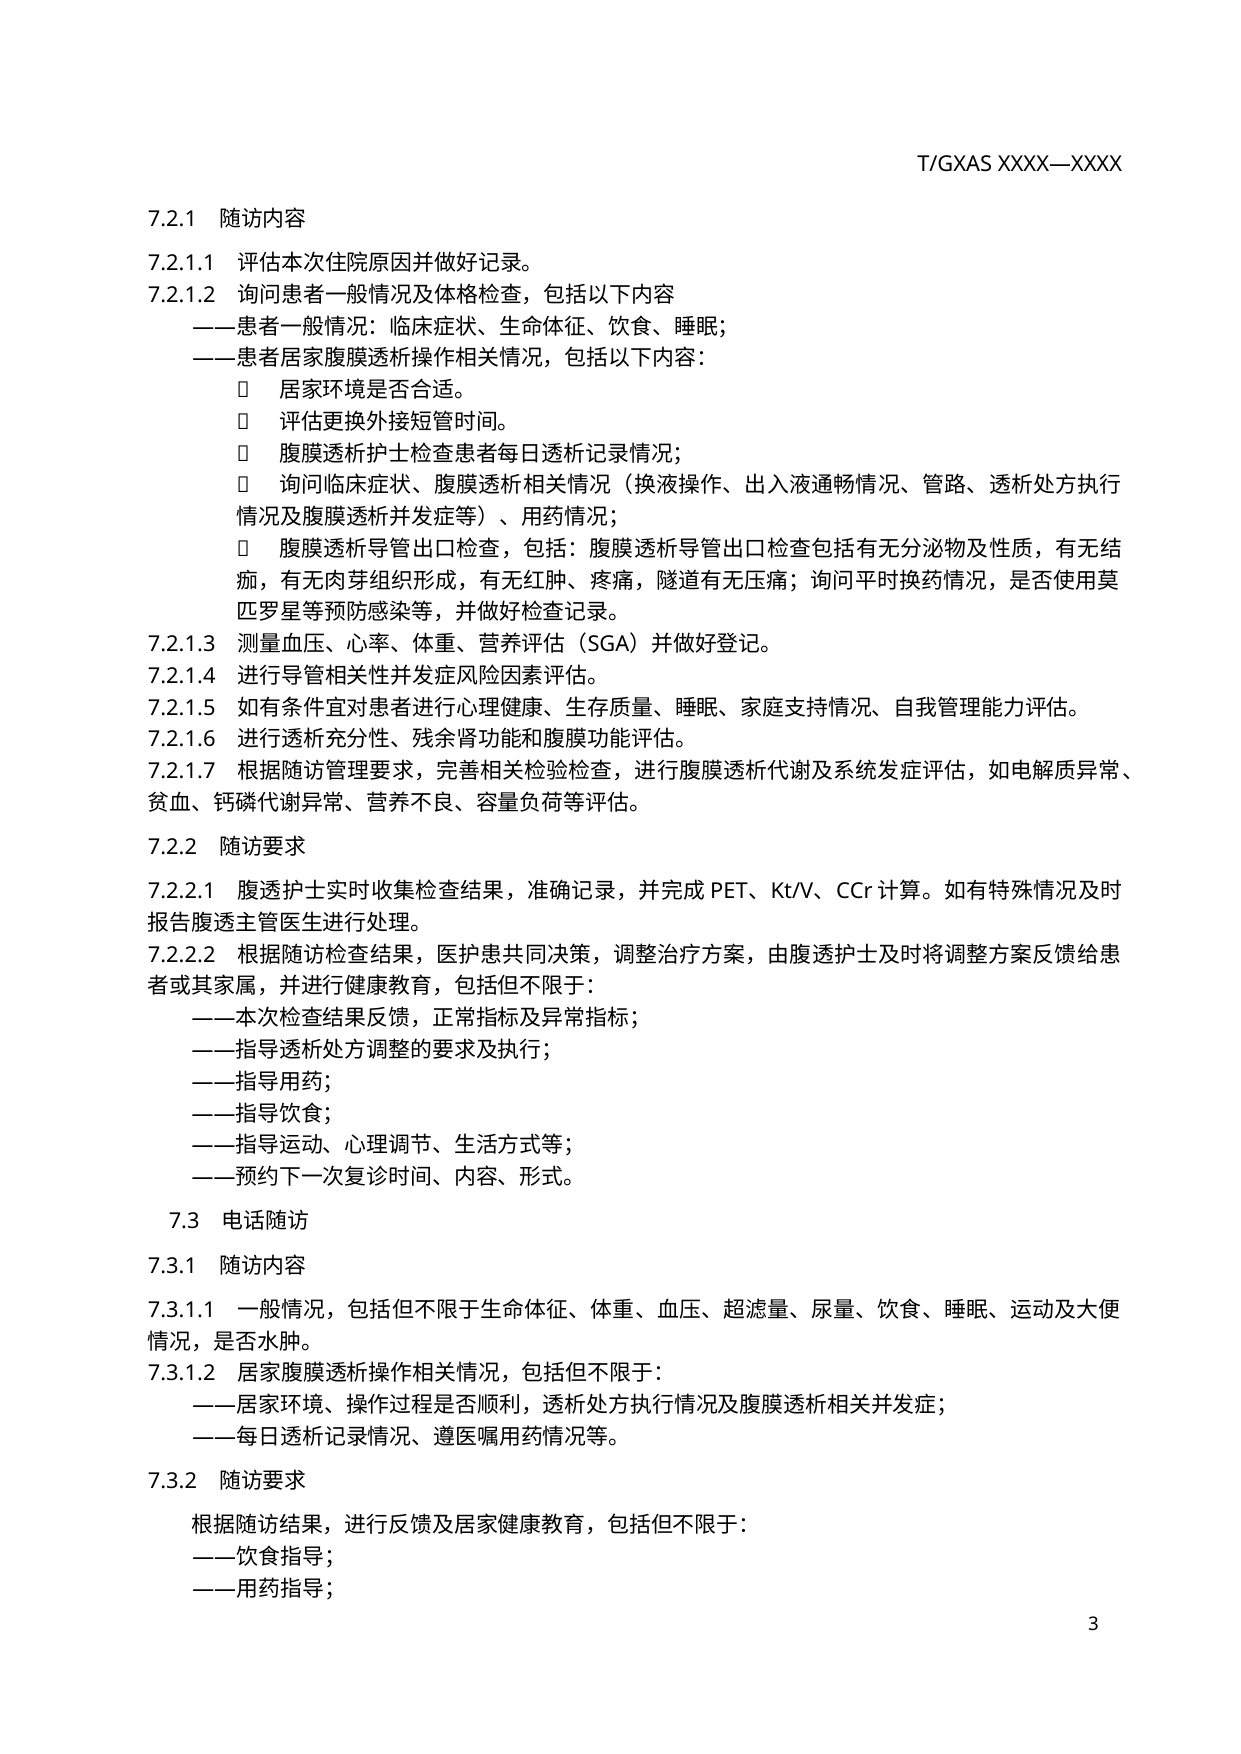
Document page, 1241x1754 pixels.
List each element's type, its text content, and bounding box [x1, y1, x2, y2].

text 随访内容 [148, 201, 1122, 233]
text 测量血压、心率、体重、营养评估（SGA）并做好登记。 [148, 626, 1122, 658]
text 每日透析记录情况、遵医嘱用药情况等。 [192, 1419, 1122, 1451]
text 随访要求 [148, 1463, 1122, 1495]
text 根据随访管理要求，完善相关检验检查，进行腹膜透析代谢及系统发症评估，如电解质异常、贫血、钙磷代谢异常、营养不良、容量负荷等评估。 [148, 753, 1122, 817]
text 进行导管相关性并发症风险因素评估。 [148, 658, 1122, 689]
list ——本次检查结果反馈，正常指标及异常指标； [148, 1000, 1122, 1032]
text 用药指导； [192, 1571, 1122, 1603]
text 随访要求 [148, 829, 1122, 861]
text 患者一般情况：临床症状、生命体征、饮食、睡眠； [192, 309, 1122, 340]
text 进行透析充分性、残余肾功能和腹膜功能评估。 [148, 721, 1122, 753]
text 腹透护士实时收集检查结果，准确记录，并完成PET、Kt/V、CCr计算。如有特殊情况及时报告腹透主管医生进行处理。 [148, 873, 1122, 937]
text 根据随访检查结果，医护患共同决策，调整治疗方案，由腹透护士及时将调整方案反馈给患者或其家属，并进行健康教育，包括但不限于： [148, 937, 1122, 1000]
text 询问患者一般情况及体格检查，包括以下内容 [148, 277, 1122, 309]
text 电话随访 [148, 1203, 1122, 1235]
text 腹膜透析导管出口检查，包括：腹膜透析导管出口检查包括有无分泌物及性质，有无结痂，有无肉芽组织形成，有无红肿、疼痛，隧道有无压痛；询问平时换药情况，是否使用莫匹罗星等预防感染等，并做好检查记录。 [236, 531, 1122, 626]
list ——预约下一次复诊时间、内容、形式。 [148, 1159, 1122, 1191]
text 居家环境是否合适。 [236, 372, 1122, 404]
text 饮食指导； [192, 1539, 1122, 1571]
text 患者居家腹膜透析操作相关情况，包括以下内容： [192, 340, 1122, 372]
text 如有条件宜对患者进行心理健康、生存质量、睡眠、家庭支持情况、自我管理能力评估。 [148, 689, 1122, 721]
text 一般情况，包括但不限于生命体征、体重、血压、超滤量、尿量、饮食、睡眠、运动及大便情况，是否水肿。 [148, 1292, 1122, 1355]
list ——指导透析处方调整的要求及执行； [148, 1032, 1122, 1064]
text 居家环境、操作过程是否顺利，透析处方执行情况及腹膜透析相关并发症； [192, 1387, 1122, 1419]
text 根据随访结果，进行反馈及居家健康教育，包括但不限于： [148, 1507, 1122, 1539]
list ——指导用药； [148, 1064, 1122, 1096]
text 随访内容 [148, 1248, 1122, 1279]
text 评估本次住院原因并做好记录。 [148, 245, 1122, 277]
text 居家腹膜透析操作相关情况，包括但不限于： [148, 1355, 1122, 1387]
list ——指导运动、心理调节、生活方式等； [148, 1127, 1122, 1159]
text 询问临床症状、腹膜透析相关情况（换液操作、出入液通畅情况、管路、透析处方执行情况及腹膜透析并发症等）、用药情况； [236, 467, 1122, 531]
list ——指导饮食； [148, 1096, 1122, 1127]
text 评估更换外接短管时间。 [236, 404, 1122, 436]
text 腹膜透析护士检查患者每日透析记录情况； [236, 436, 1122, 467]
